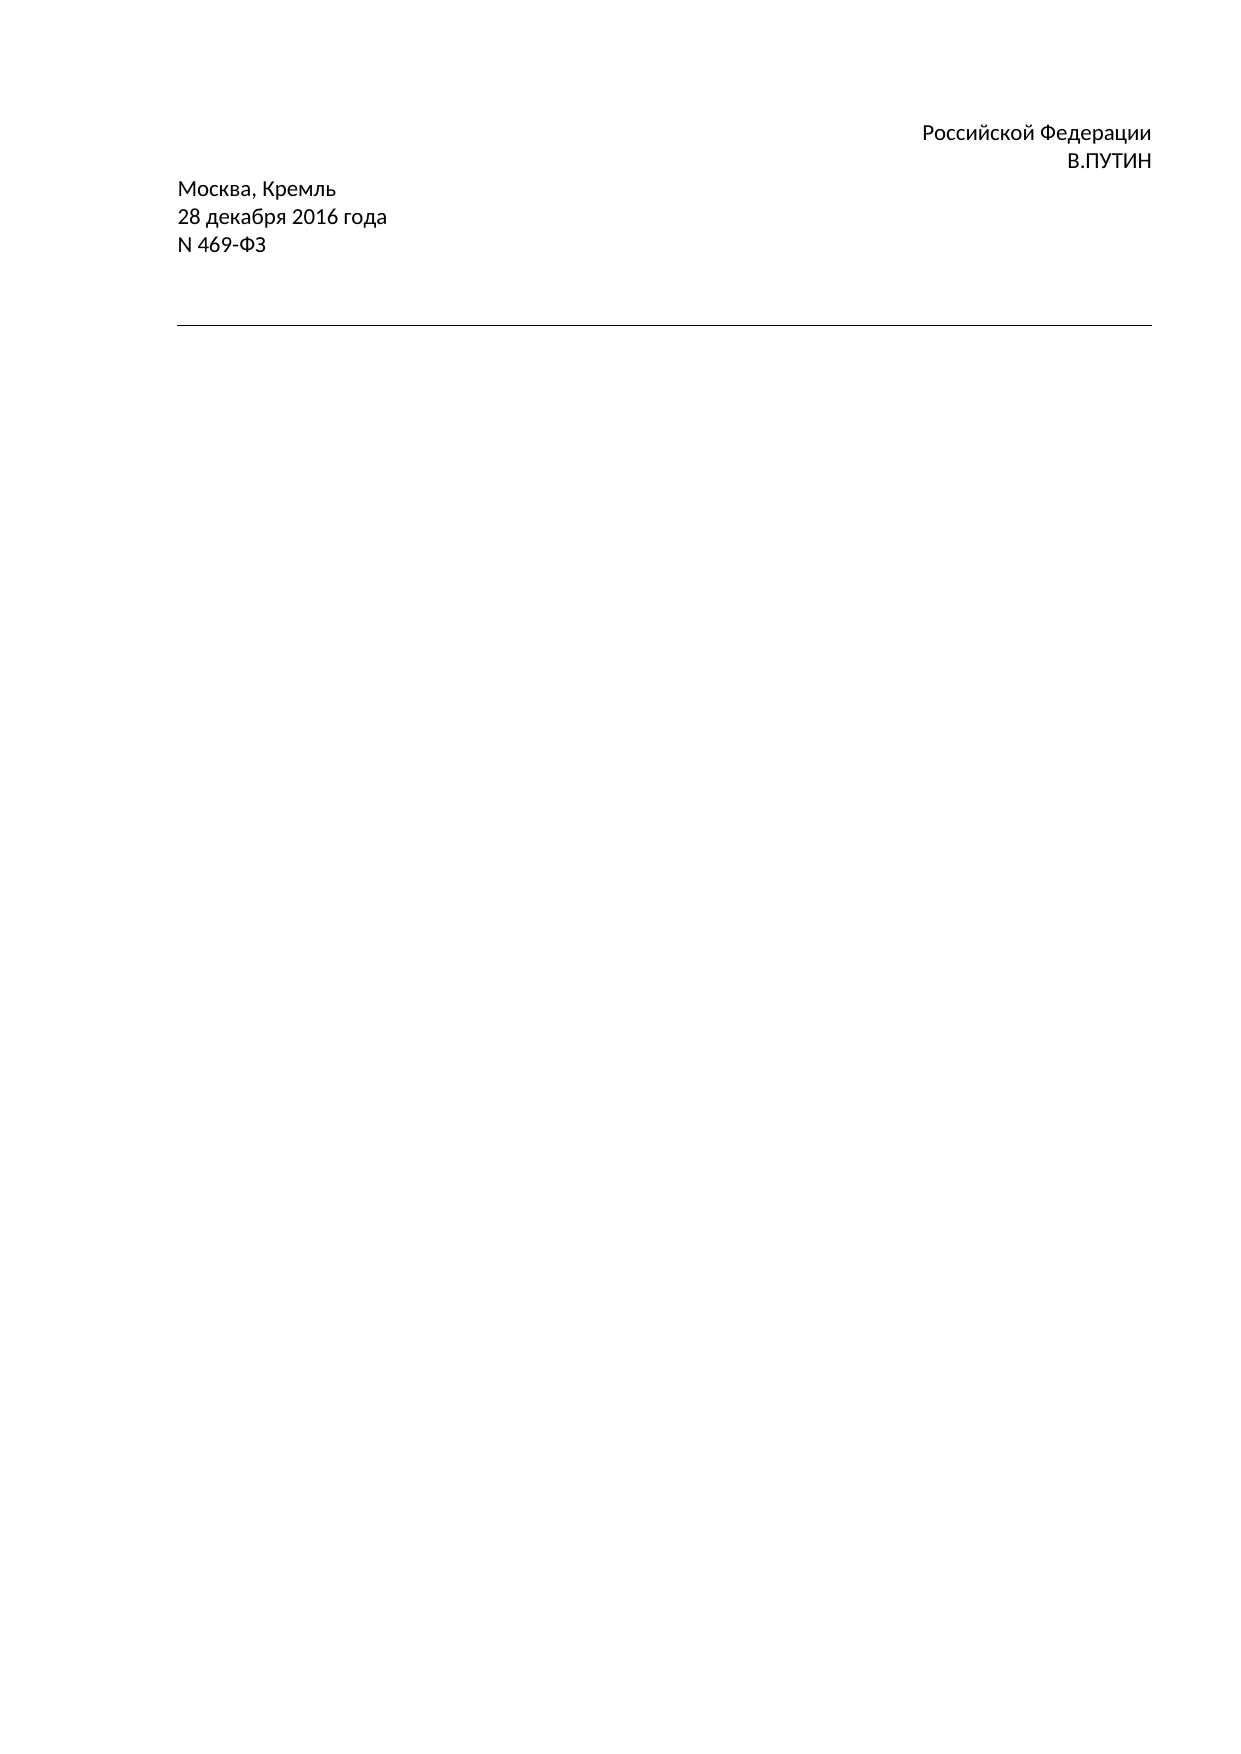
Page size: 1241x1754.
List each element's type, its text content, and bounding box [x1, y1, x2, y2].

text Москва, Кремль [177, 174, 1152, 202]
text Российской Федерации [177, 118, 1152, 146]
text В.ПУТИН [177, 146, 1152, 174]
text 28 декабря 2016 года [177, 202, 1152, 230]
text N 469-ФЗ [177, 230, 1152, 258]
